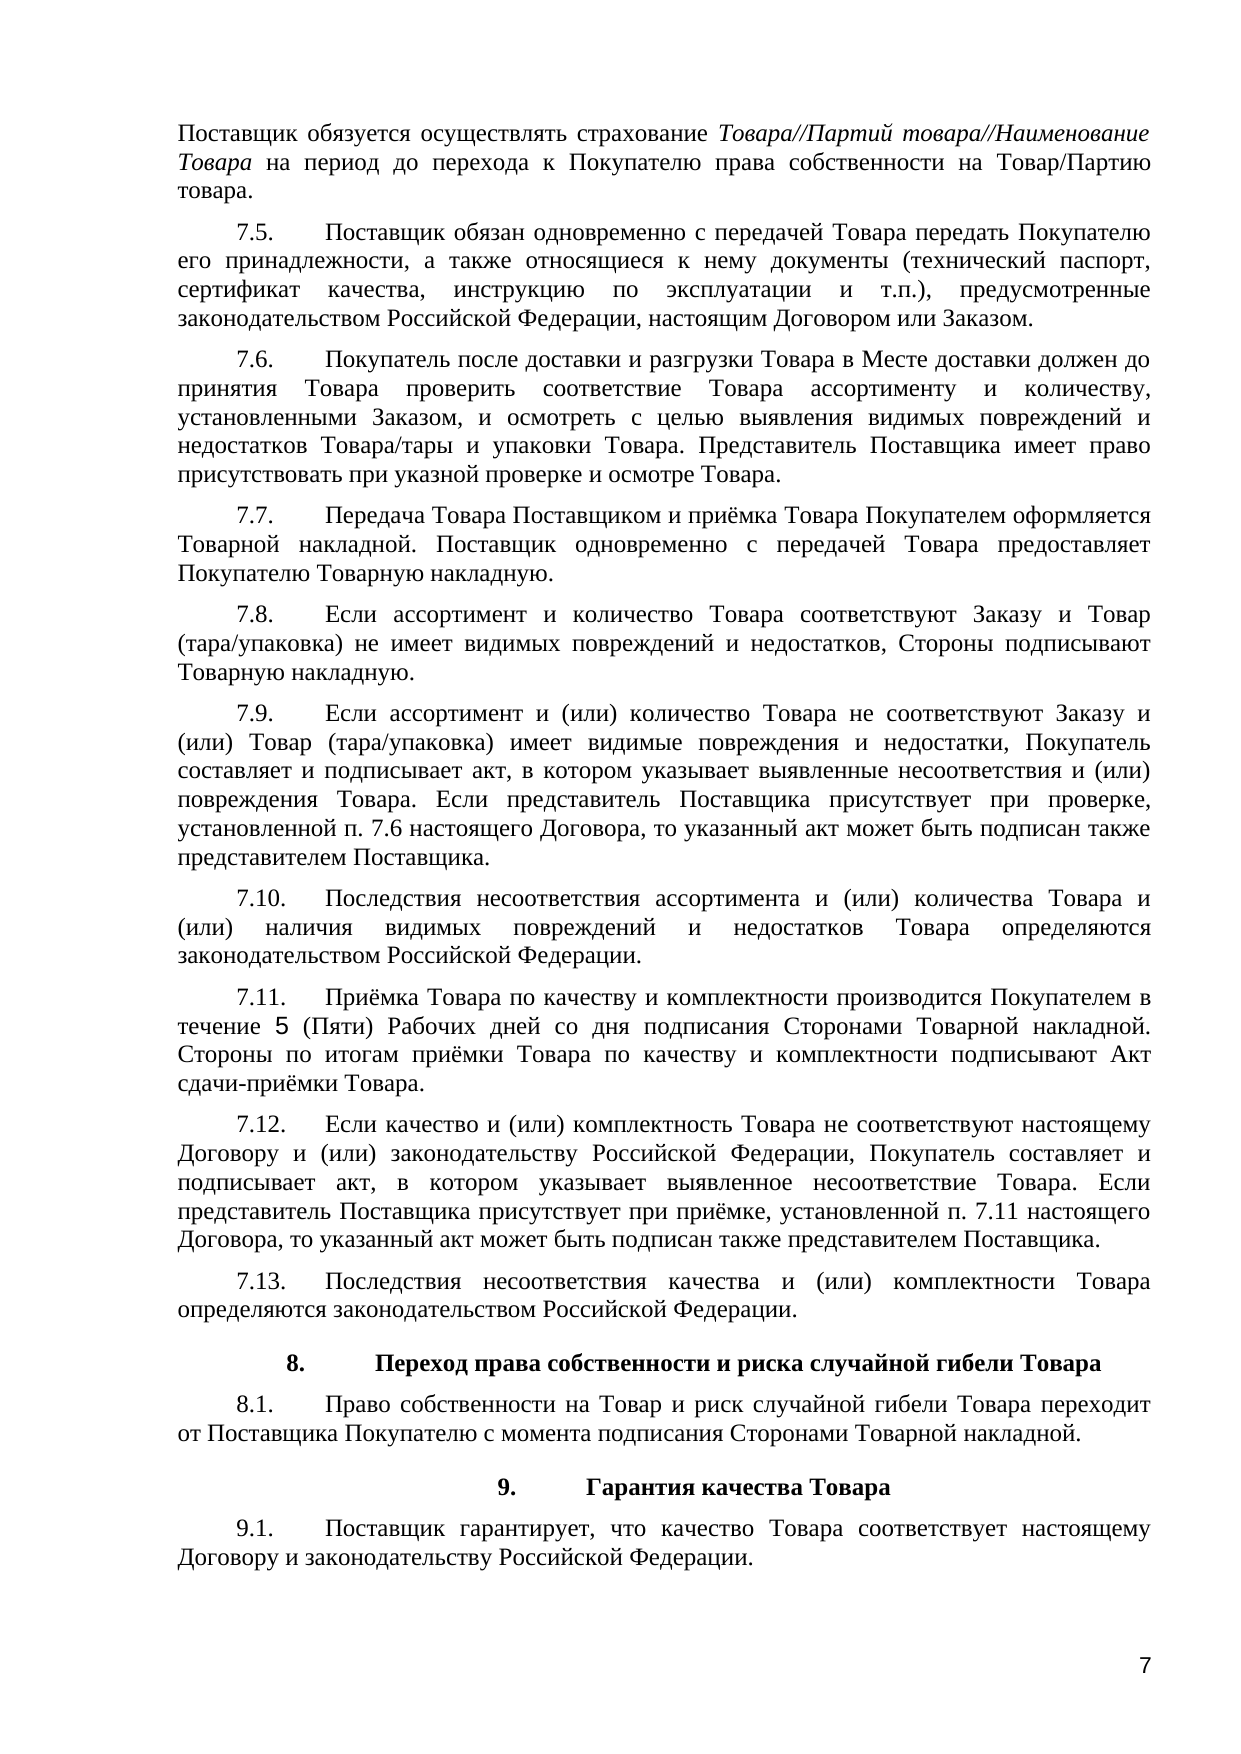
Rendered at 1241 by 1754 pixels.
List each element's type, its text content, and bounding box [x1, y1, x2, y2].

list Последствия несоответствия ассортимента и (или) количества Товара и (или) наличия видимых повреждений и недостатков Товара определяются законодательством Российской Федерации. [177, 883, 1152, 969]
list Право собственности на Товар и риск случайной гибели Товара переходит от Поставщика Покупателю с момента подписания Сторонами Товарной накладной. [177, 1389, 1152, 1447]
list Покупатель после доставки и разгрузки Товара в Месте доставки должен до принятия Товара проверить соответствие Товара ассортименту и количеству, установленными Заказом, и осмотреть с целью выявления видимых повреждений и недостатков Товара/тары и упаковки Товара. Представитель Поставщика имеет право присутствовать при указной проверке и осмотре Товара. [177, 344, 1152, 488]
list Если ассортимент и количество Товара соответствуют Заказу и Товар (тара/упаковка) не имеет видимых повреждений и недостатков, Стороны подписывают Товарную накладную. [177, 599, 1152, 686]
list Гарантия качества Товара [177, 1472, 1152, 1501]
list Если качество и (или) комплектность Товара не соответствуют настоящему Договору и (или) законодательству Российской Федерации, Покупатель составляет и подписывает акт, в котором указывает выявленное несоответствие Товара. Если представитель Поставщика присутствует при приёмке, установленной п. 7.11 настоящего Договора, то указанный акт может быть подписан также представителем Поставщика. [177, 1109, 1152, 1253]
list Поставщик обязан одновременно с передачей Товара передать Покупателю его принадлежности, а также относящиеся к нему документы (технический паспорт, сертификат качества, инструкцию по эксплуатации и т.п.), предусмотренные законодательством Российской Федерации, настоящим Договором или Заказом. [177, 217, 1152, 332]
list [177, 118, 1152, 204]
list Передача Товара Поставщиком и приёмка Товара Покупателем оформляется Товарной накладной. Поставщик одновременно с передачей Товара предоставляет Покупателю Товарную накладную. [177, 501, 1152, 587]
list Если ассортимент и (или) количество Товара не соответствуют Заказу и (или) Товар (тара/упаковка) имеет видимые повреждения и недостатки, Покупатель составляет и подписывает акт, в котором указывает выявленные несоответствия и (или) повреждения Товара. Если представитель Поставщика присутствует при проверке, установленной п. 7.6 настоящего Договора, то указанный акт может быть подписан также представителем Поставщика. [177, 698, 1152, 871]
list Поставщик гарантирует, что качество Товара соответствует настоящему Договору и законодательству Российской Федерации. [177, 1513, 1152, 1571]
list Последствия несоответствия качества и (или) комплектности Товара определяются законодательством Российской Федерации. [177, 1266, 1152, 1323]
list Переход права собственности и риска случайной гибели Товара [177, 1348, 1152, 1377]
list Приёмка Товара по качеству и комплектности производится Покупателем в течение 5 (Пяти) Рабочих дней со дня подписания Сторонами Товарной накладной. Стороны по итогам приёмки Товара по качеству и комплектности подписывают Акт сдачи-приёмки Товара. [177, 982, 1152, 1097]
